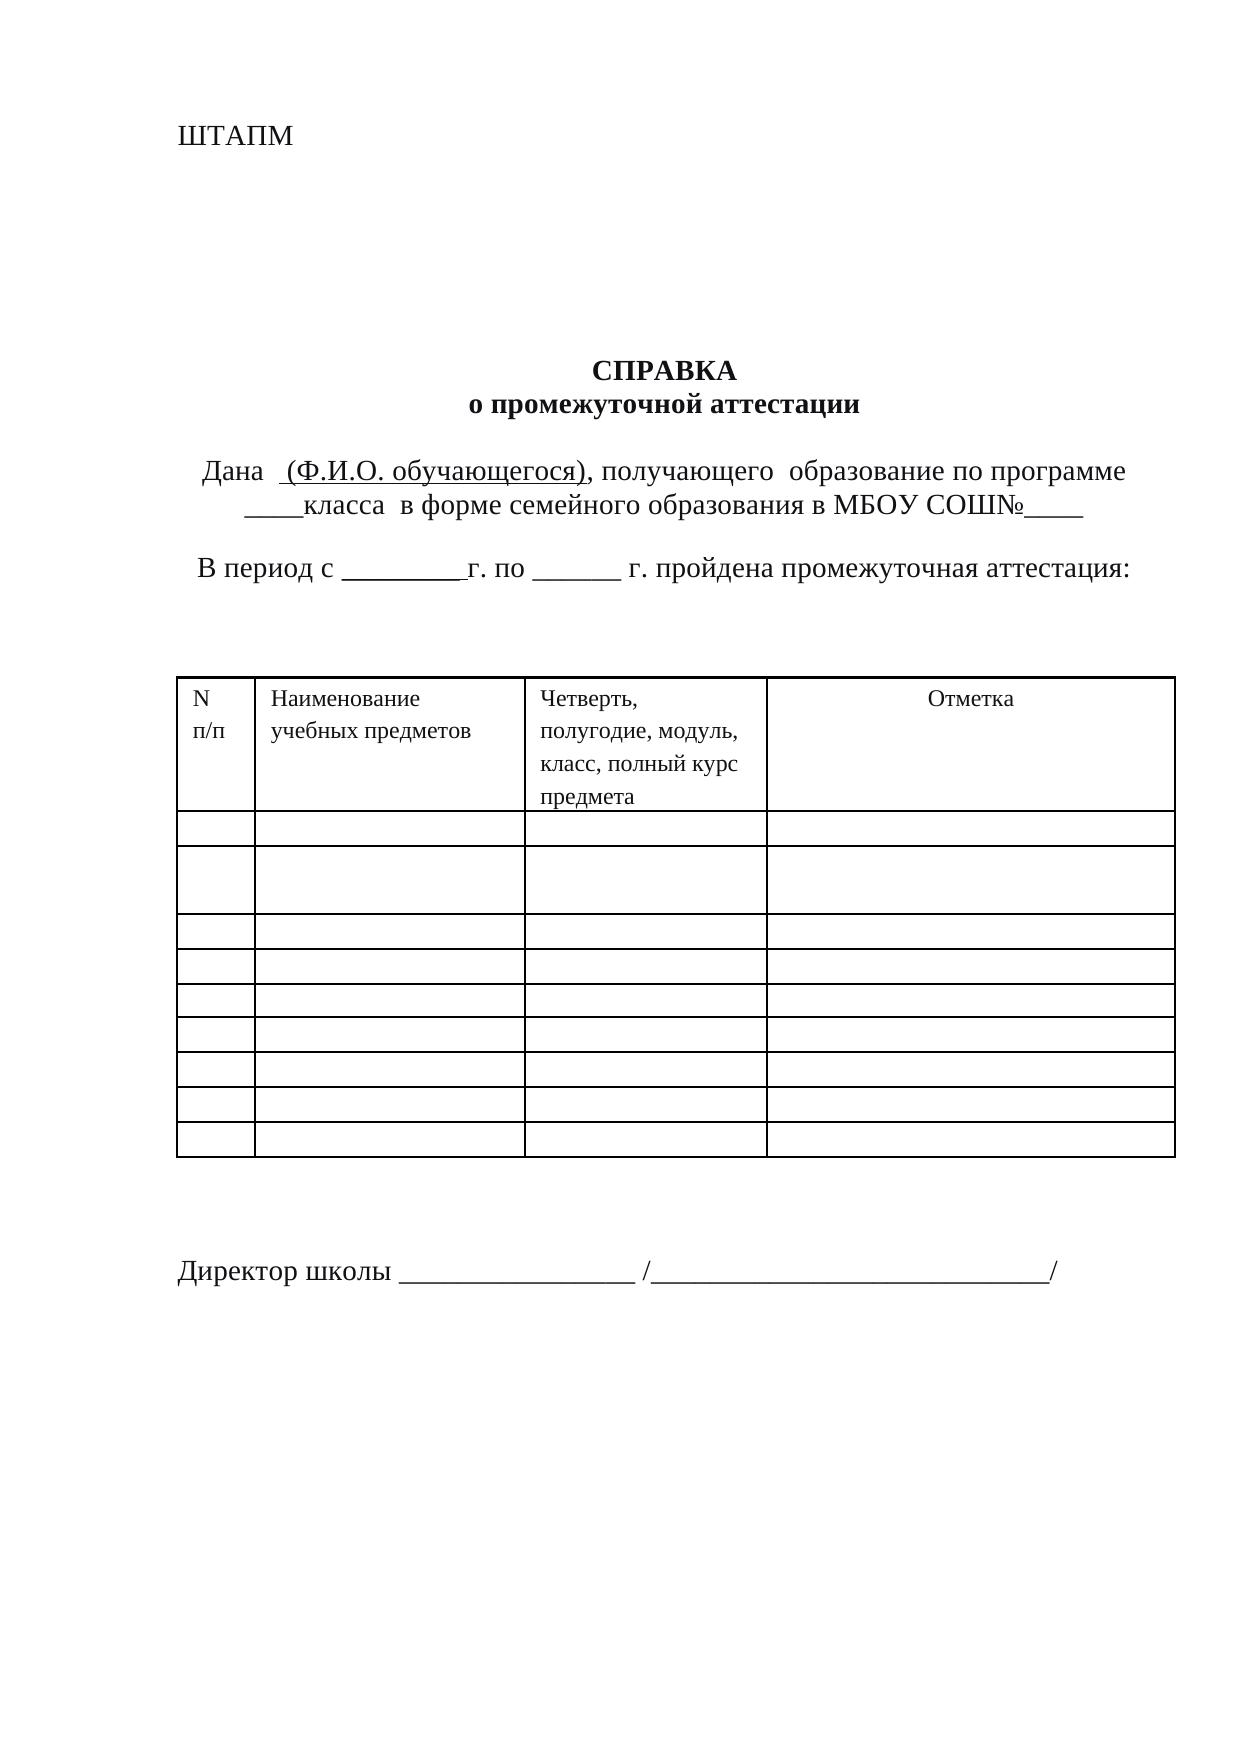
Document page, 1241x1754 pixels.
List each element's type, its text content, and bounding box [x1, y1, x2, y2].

table_cell [526, 847, 766, 913]
table_cell [256, 1053, 524, 1086]
text В период с ________ г. по ______ г. пройдена промежуточная аттестация: [177, 550, 1152, 583]
table_cell [768, 950, 1174, 983]
table_cell [256, 915, 524, 948]
text ШТАПМ [177, 118, 1152, 152]
text СПРАВКА [177, 353, 1152, 386]
table_cell [178, 1088, 254, 1121]
table_cell [768, 1018, 1174, 1051]
table_cell [178, 1123, 254, 1156]
table_cell [526, 1018, 766, 1051]
table_cell [256, 1123, 524, 1156]
table_cell [256, 985, 524, 1016]
table_cell [768, 1123, 1174, 1156]
table_cell [178, 847, 254, 913]
text о промежуточной аттестации [177, 386, 1152, 420]
table_cell [526, 1123, 766, 1156]
table_cell [768, 812, 1174, 845]
table_cell [178, 812, 254, 845]
text Директор школы ________________ /___________________________/ [177, 1220, 1152, 1353]
table_cell N п/п [178, 679, 254, 810]
table_cell [768, 847, 1174, 913]
table_cell [526, 1053, 766, 1086]
table_cell [768, 1053, 1174, 1086]
table_cell [768, 985, 1174, 1016]
table_cell [178, 1018, 254, 1051]
table_cell [178, 950, 254, 983]
table_cell [768, 915, 1174, 948]
table_cell Четверть, полугодие, модуль, класс, полный курс предмета [526, 679, 766, 810]
table_cell Отметка [768, 679, 1174, 810]
table_cell [256, 847, 524, 913]
table_cell [526, 985, 766, 1016]
text Дана (Ф.И.О. обучающегося), получающего образование по программе ____класса в форме семейного образования в МБОУ СОШ№____ [177, 420, 1152, 521]
table_cell [526, 1088, 766, 1121]
table_cell [256, 950, 524, 983]
table_cell [178, 985, 254, 1016]
table_cell [526, 812, 766, 845]
table_cell [256, 1018, 524, 1051]
table_cell [178, 1053, 254, 1086]
table_cell [256, 812, 524, 845]
table_cell [526, 950, 766, 983]
table_cell Наименование учебных предметов [256, 679, 524, 810]
table_cell [178, 915, 254, 948]
table_cell [768, 1088, 1174, 1121]
table_cell [526, 915, 766, 948]
table_cell [256, 1088, 524, 1121]
